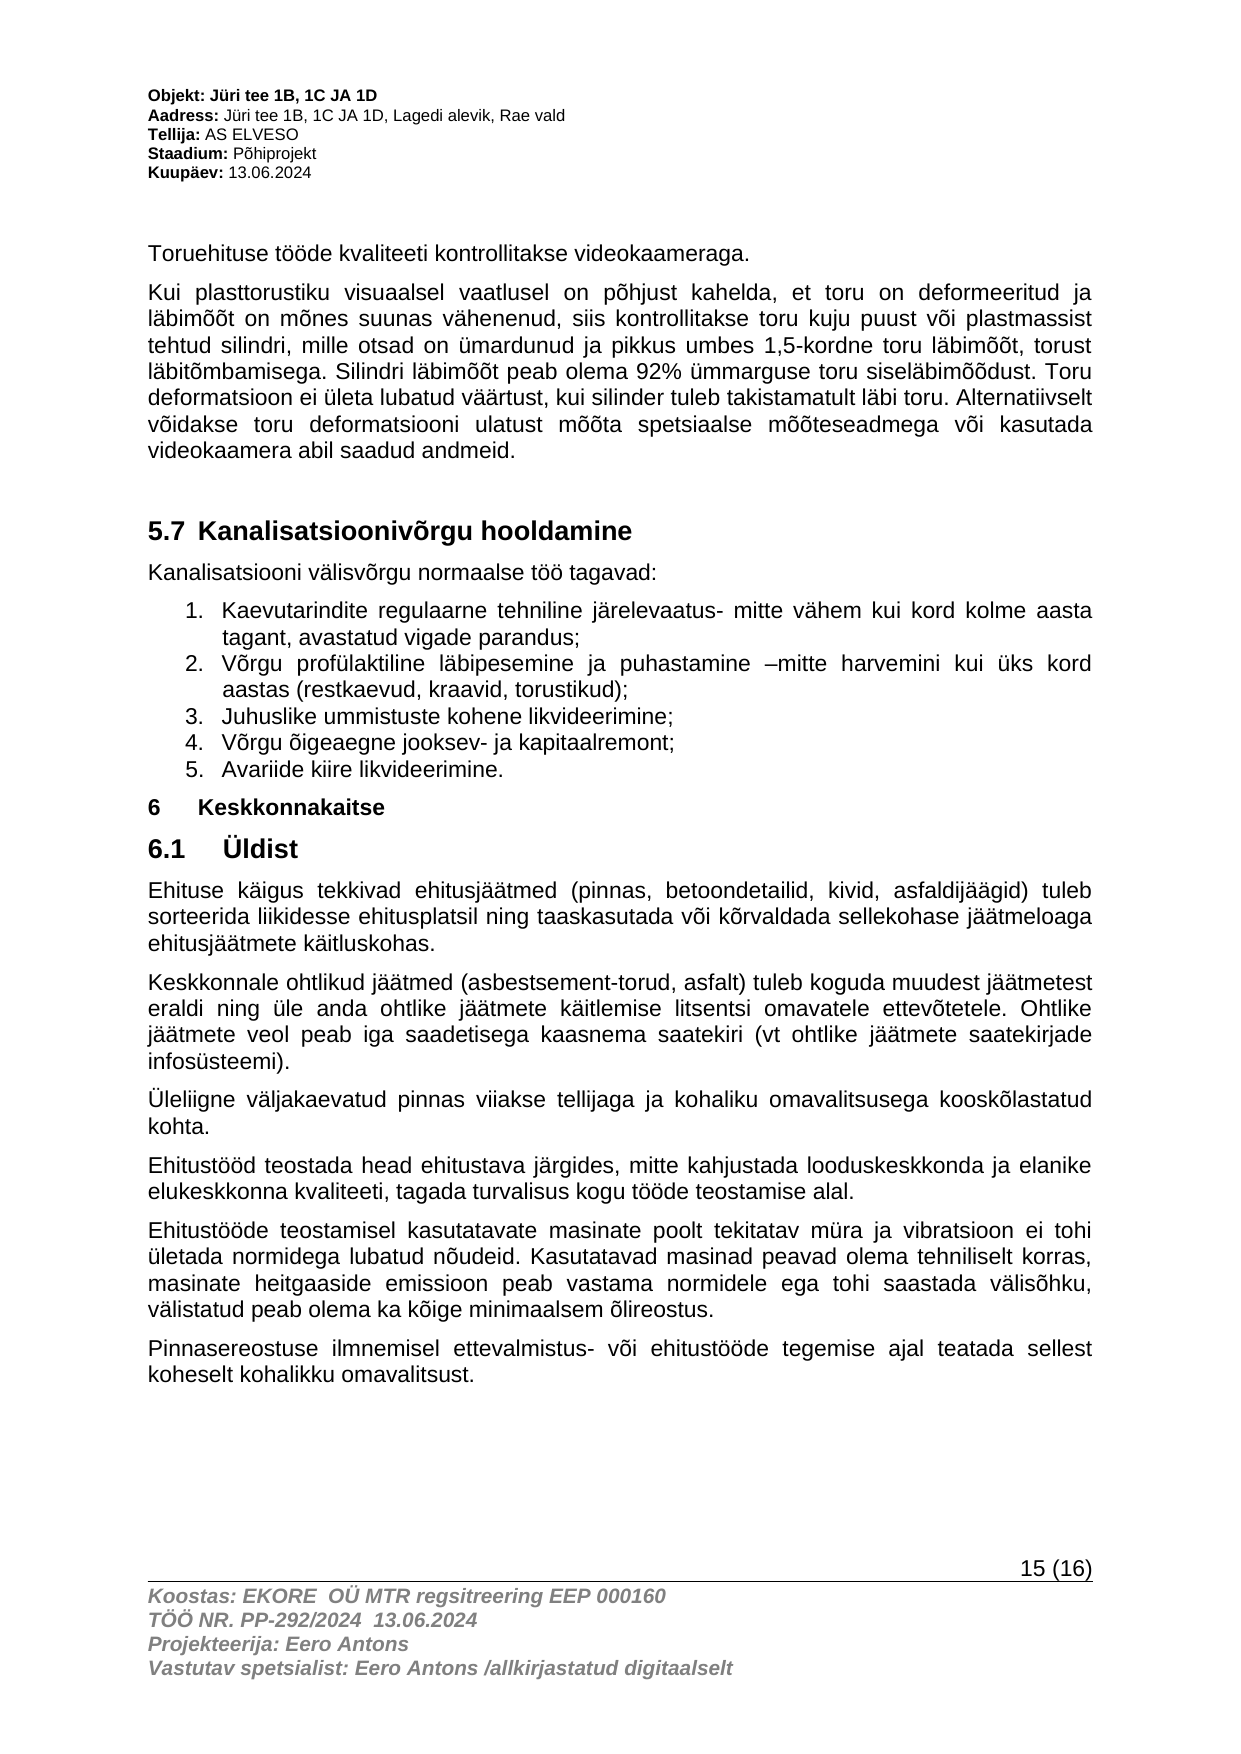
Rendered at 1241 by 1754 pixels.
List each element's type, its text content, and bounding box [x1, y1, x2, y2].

text Kanalisatsiooni välisvõrgu normaalse töö tagavad: [148, 558, 1093, 585]
subtitle Üldist [148, 833, 1093, 864]
list Võrgu profülaktiline läbipesemine ja puhastamine –mitte harvemini kui üks kord aastas (restkaevud, kraavid, torustikud); [185, 650, 1093, 703]
list Võrgu õigeaegne jooksev- ja kapitaalremont; [185, 729, 1093, 756]
list Avariide kiire likvideerimine. [185, 756, 1093, 782]
list Juhuslike ummistuste kohene likvideerimine; [185, 703, 1093, 729]
text Keskkonnale ohtlikud jäätmed (asbestsement-torud, asfalt) tuleb koguda muudest jäätmetest eraldi ning üle anda ohtlike jäätmete käitlemise litsentsi omavatele ettevõtetele. Ohtlike jäätmete veol peab iga saadetisega kaasnema saatekiri (vt ohtlike jäätmete saatekirjade infosüsteemi). [148, 968, 1093, 1074]
text Ehitustööde teostamisel kasutatavate masinate poolt tekitatav müra ja vibratsioon ei tohi ületada normidega lubatud nõudeid. Kasutatavad masinad peavad olema tehniliselt korras, masinate heitgaaside emissioon peab vastama normidele ega tohi saastada välisõhku, välistatud peab olema ka kõige minimaalsem õlireostus. [148, 1217, 1093, 1322]
text Ehitustööd teostada head ehitustava järgides, mitte kahjustada looduskeskkonda ja elanike elukeskkonna kvaliteeti, tagada turvalisus kogu tööde teostamise alal. [148, 1152, 1093, 1204]
text Ehituse käigus tekkivad ehitusjäätmed (pinnas, betoondetailid, kivid, asfaldijäägid) tuleb sorteerida liikidesse ehitusplatsil ning taaskasutada või kõrvaldada sellekohase jäätmeloaga ehitusjäätmete käitluskohas. [148, 877, 1093, 956]
text Pinnasereostuse ilmnemisel ettevalmistus- või ehitustööde tegemise ajal teatada sellest koheselt kohalikku omavalitsust. [148, 1335, 1093, 1387]
list Kaevutarindite regulaarne tehniline järelevaatus- mitte vähem kui kord kolme aasta tagant, avastatud vigade parandus; [185, 597, 1093, 650]
text Kui plasttorustiku visuaalsel vaatlusel on põhjust kahelda, et toru on deformeeritud ja läbimõõt on mõnes suunas vähenenud, siis kontrollitakse toru kuju puust või plastmassist tehtud silindri, mille otsad on ümardunud ja pikkus umbes 1,5-kordne toru läbimõõt, torust läbitõmbamisega. Silindri läbimõõt peab olema 92% ümmarguse toru siseläbimõõdust. Toru deformatsioon ei ületa lubatud väärtust, kui silinder tuleb takistamatult läbi toru. Alternatiivselt võidakse toru deformatsiooni ulatust mõõta spetsiaalse mõõteseadmega või kasutada videokaamera abil saadud andmeid. [148, 279, 1093, 463]
subtitle Kanalisatsioonivõrgu hooldamine [148, 515, 1093, 546]
text Üleliigne väljakaevatud pinnas viiakse tellijaga ja kohaliku omavalitsusega kooskõlastatud kohta. [148, 1086, 1093, 1139]
subtitle Keskkonnakaitse [148, 794, 1093, 821]
text Toruehituse tööde kvaliteeti kontrollitakse videokaameraga. [148, 240, 1093, 266]
